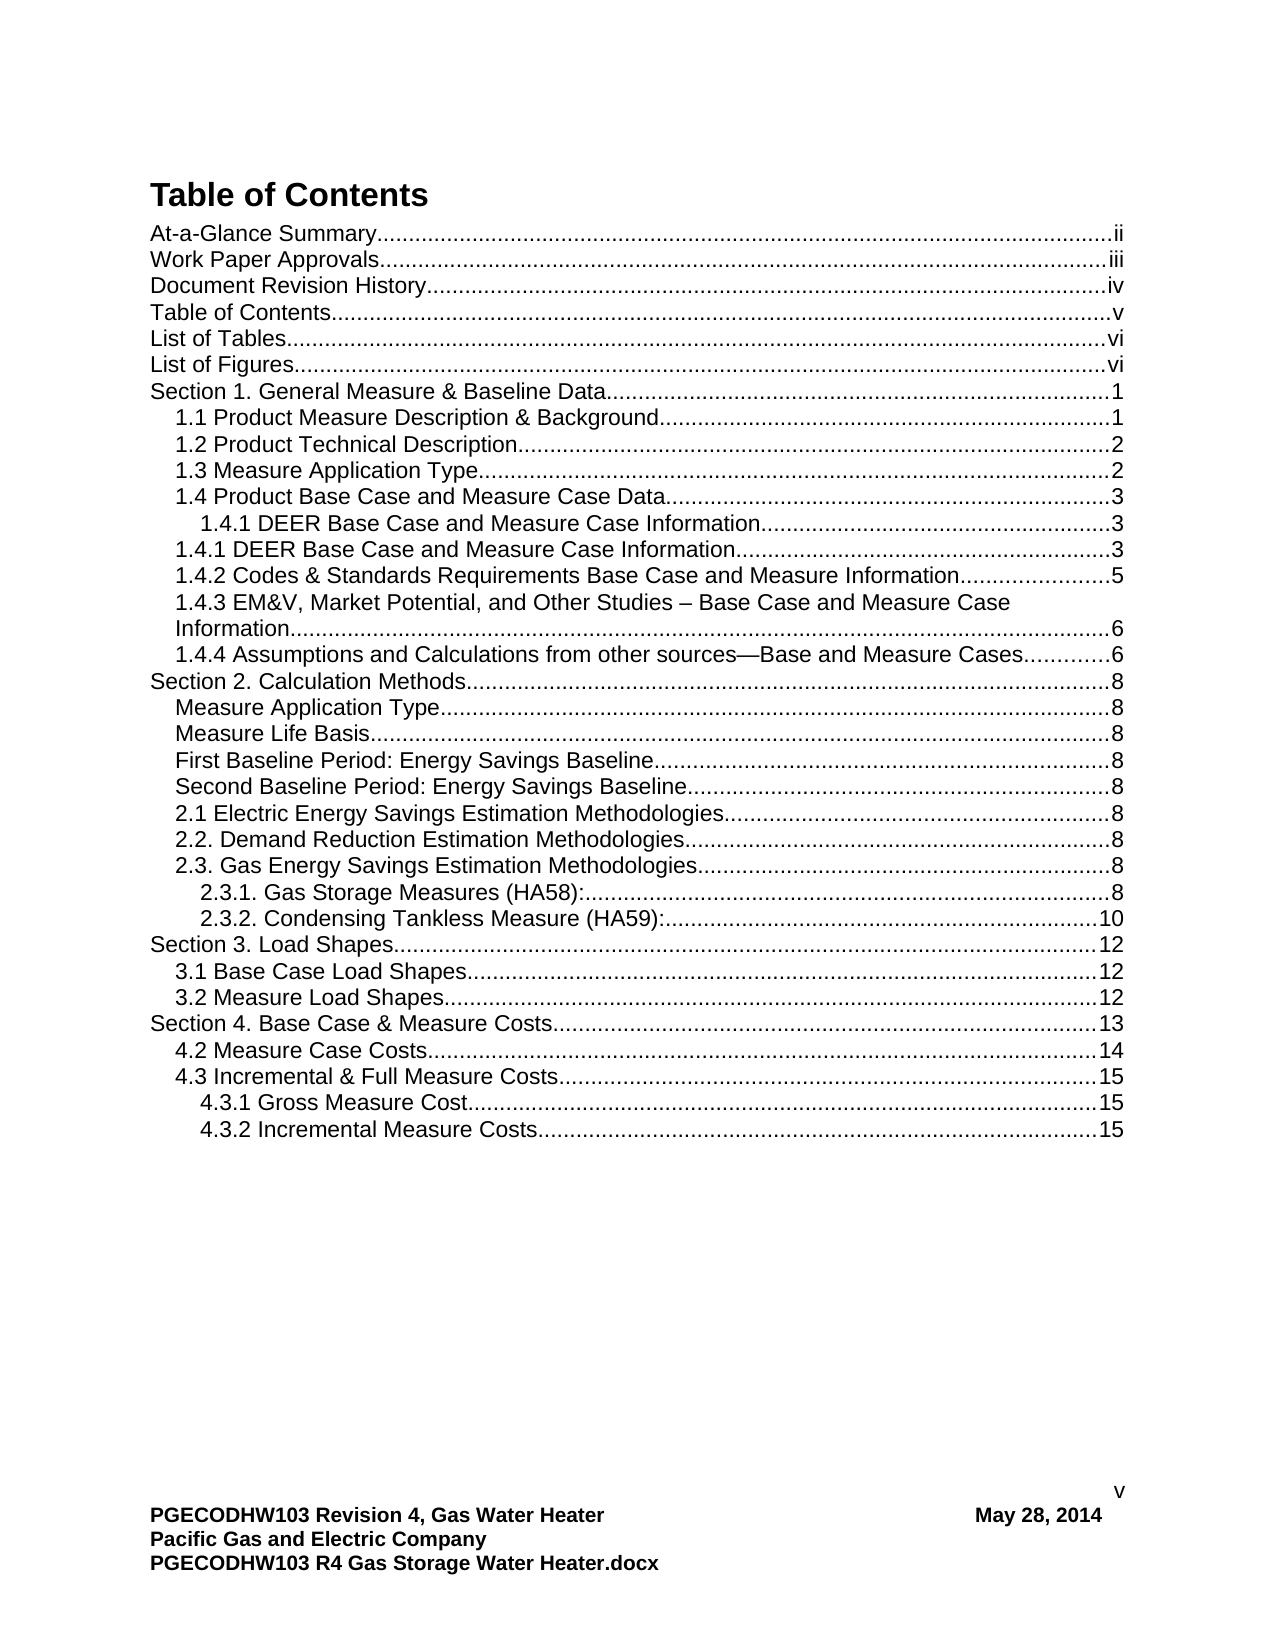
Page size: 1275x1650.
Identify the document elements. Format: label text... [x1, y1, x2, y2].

text Section 2. Calculation Methods 8 [150, 668, 1125, 694]
subtitle Table of Contents [150, 175, 1125, 213]
text List of Tables vi [150, 325, 1125, 351]
text 1.4.3 EM&V, Market Potential, and Other Studies – Base Case and Measure Case Information 6 [175, 589, 1125, 641]
text 2.3.1. Gas Storage Measures (HA58): 8 [200, 878, 1125, 905]
text 4.2 Measure Case Costs 14 [175, 1037, 1125, 1063]
text 1.1 Product Measure Description & Background 1 [175, 404, 1125, 431]
text Second Baseline Period: Energy Savings Baseline 8 [175, 773, 1125, 799]
text 1.4.1 DEER Base Case and Measure Case Information 3 [175, 536, 1125, 562]
text 4.3 Incremental & Full Measure Costs 15 [175, 1063, 1125, 1089]
text 1.3 Measure Application Type 2 [175, 457, 1125, 483]
text 4.3.1 Gross Measure Cost 15 [200, 1089, 1125, 1116]
text Section 4. Base Case & Measure Costs 13 [150, 1010, 1125, 1037]
text Section 1. General Measure & Baseline Data 1 [150, 378, 1125, 404]
text Measure Application Type 8 [175, 694, 1125, 720]
text Work Paper Approvals iii [150, 246, 1125, 272]
text 2.3. Gas Energy Savings Estimation Methodologies 8 [175, 852, 1125, 878]
text 2.1 Electric Energy Savings Estimation Methodologies 8 [175, 799, 1125, 826]
text 1.4.4 Assumptions and Calculations from other sources—Base and Measure Cases 6 [175, 641, 1125, 668]
text Document Revision History iv [150, 272, 1125, 299]
text 1.4.1 DEER Base Case and Measure Case Information 3 [200, 509, 1125, 536]
text 3.2 Measure Load Shapes 12 [175, 984, 1125, 1010]
text 3.1 Base Case Load Shapes 12 [175, 958, 1125, 984]
text 1.2 Product Technical Description 2 [175, 431, 1125, 457]
text 4.3.2 Incremental Measure Costs 15 [200, 1116, 1125, 1142]
text 1.4.2 Codes & Standards Requirements Base Case and Measure Information 5 [175, 562, 1125, 589]
text 1.4 Product Base Case and Measure Case Data 3 [175, 483, 1125, 509]
text List of Figures vi [150, 351, 1125, 378]
text 2.2. Demand Reduction Estimation Methodologies 8 [175, 826, 1125, 852]
text 2.3.2. Condensing Tankless Measure (HA59): 10 [200, 905, 1125, 931]
text First Baseline Period: Energy Savings Baseline 8 [175, 747, 1125, 773]
text At-a-Glance Summary ii [150, 220, 1125, 246]
text Measure Life Basis 8 [175, 720, 1125, 747]
text Table of Contents v [150, 299, 1125, 325]
text Section 3. Load Shapes 12 [150, 931, 1125, 958]
